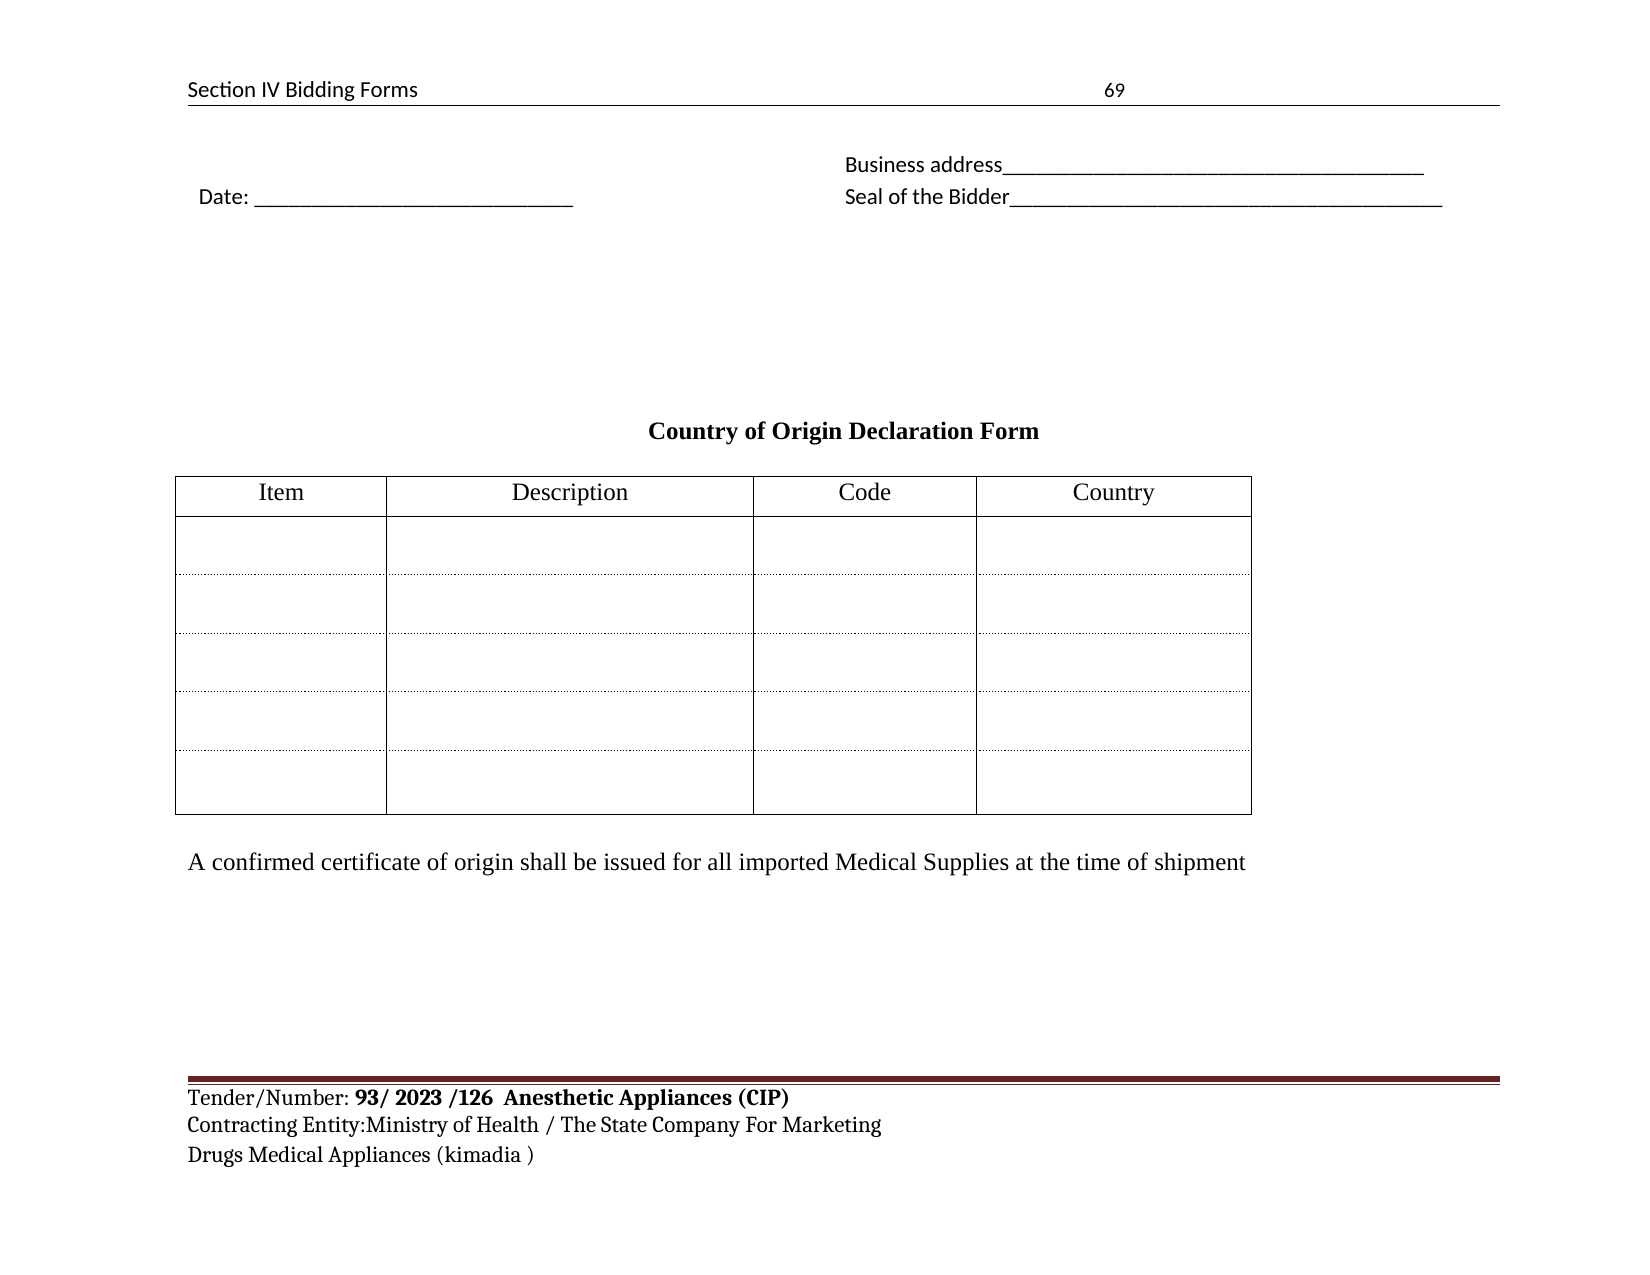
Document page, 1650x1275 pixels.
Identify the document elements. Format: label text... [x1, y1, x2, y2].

table_cell [977, 691, 1251, 750]
table_cell [754, 750, 976, 814]
table_cell [754, 574, 976, 633]
table_cell [387, 633, 753, 691]
table_cell [387, 750, 753, 814]
table_cell [754, 517, 976, 574]
table_cell [387, 691, 753, 750]
table_cell [176, 750, 386, 814]
table_cell [387, 517, 753, 574]
table_cell [977, 574, 1251, 633]
table_cell [977, 633, 1251, 691]
table_cell [977, 750, 1251, 814]
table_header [188, 150, 833, 214]
table_header Description [387, 477, 753, 516]
table_cell [176, 633, 386, 691]
table_cell [754, 691, 976, 750]
table_cell [176, 574, 386, 633]
text A confirmed certificate of origin shall be issued for all imported Medical Supplies at the time of shipment [187, 847, 1500, 876]
text Country of Origin Declaration Form [187, 417, 1500, 445]
table_cell [176, 691, 386, 750]
table_cell [754, 633, 976, 691]
table_header Country [977, 477, 1251, 516]
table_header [834, 150, 1500, 214]
table_cell [387, 574, 753, 633]
table_cell [176, 517, 386, 574]
table_cell [977, 517, 1251, 574]
table_header Code [754, 477, 976, 516]
table_header Item [176, 477, 386, 516]
